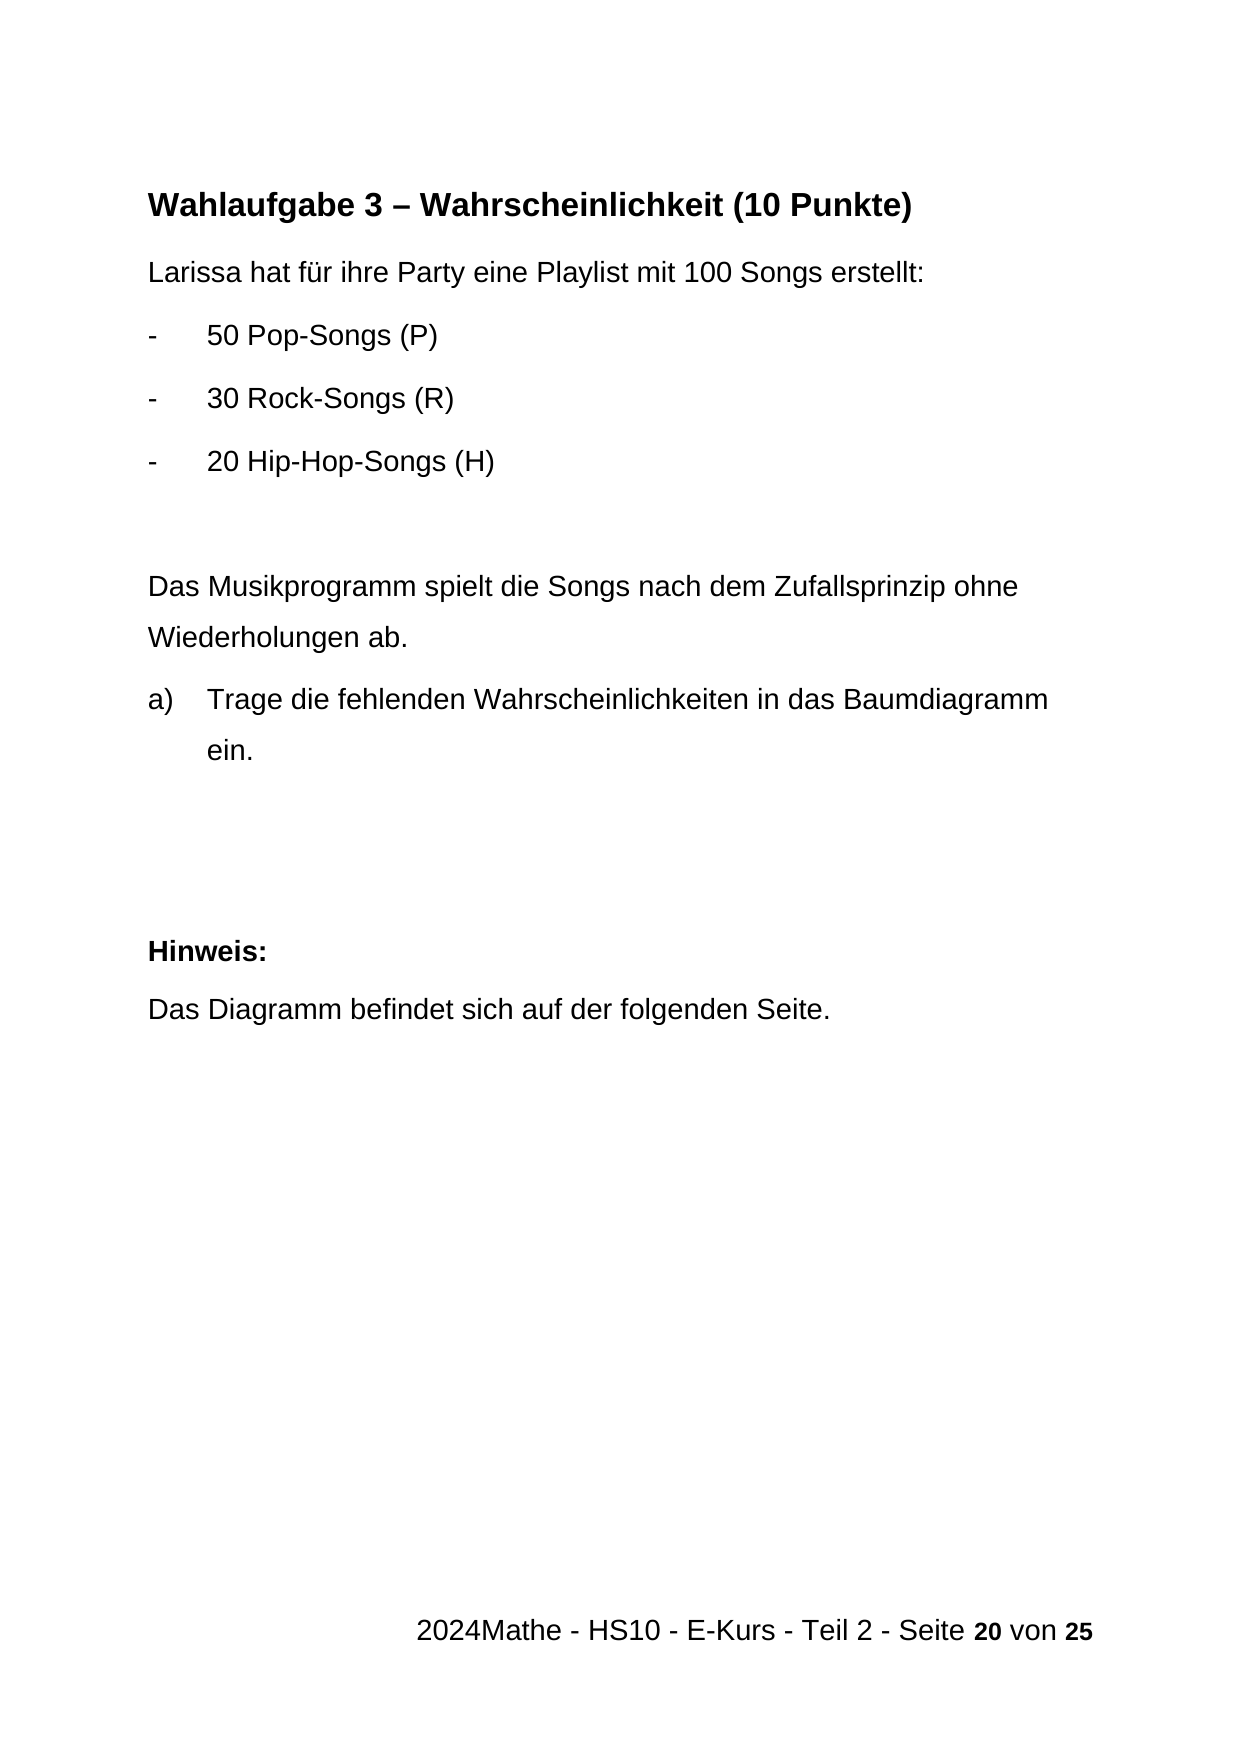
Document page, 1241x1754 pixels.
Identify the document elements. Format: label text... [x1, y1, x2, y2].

list - 20 Hip-Hop-Songs (H) [148, 444, 1093, 477]
text Larissa hat für ihre Party eine Playlist mit 100 Songs erstellt: [148, 255, 1093, 289]
list - 30 Rock-Songs (R) [148, 381, 1093, 414]
subtitle Wahlaufgabe 3 – Wahrscheinlichkeit (10 Punkte) [148, 185, 1093, 223]
list - 50 Pop-Songs (P) [148, 318, 1093, 352]
text Das Musikprogramm spielt die Songs nach dem Zufallsprinzip ohne Wiederholungen ab. [148, 569, 1093, 653]
subtitle Hinweis: [148, 934, 1093, 967]
list a) Trage die fehlenden Wahrscheinlichkeiten in das Baumdiagramm ein. [148, 682, 1093, 766]
text Das Diagramm befindet sich auf der folgenden Seite. [148, 992, 1093, 1026]
